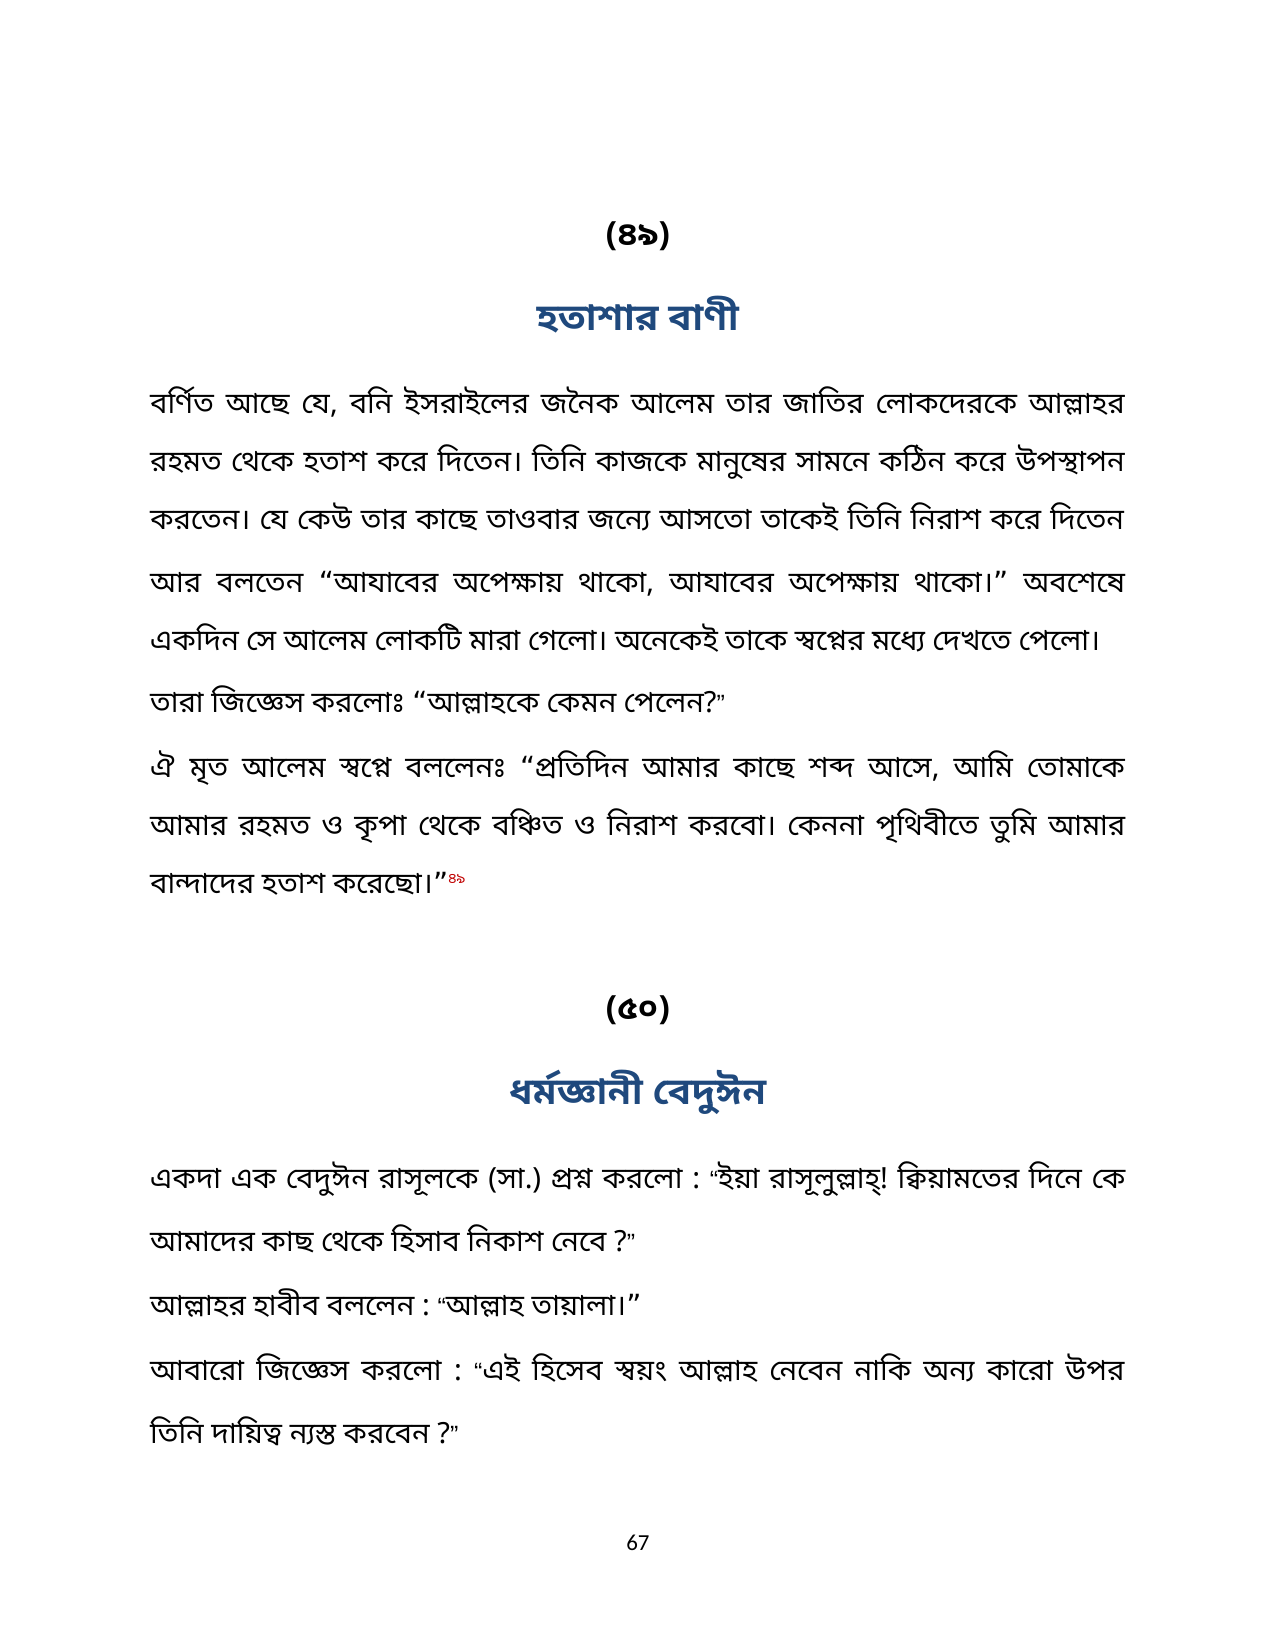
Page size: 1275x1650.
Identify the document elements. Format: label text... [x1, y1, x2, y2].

text বর্ণিত আছে যে, বনি ইসরাইলের জনৈক আলেম তার জাতির লোকদেরকে আল্লাহর রহমত থেকে হতাশ করে দিতেন। তিনি কাজকে মানুষের সামনে কঠিন করে উপস্থাপন করতেন। যে কেউ তার কাছে তাওবার জন্যে আসতো তাকেই তিনি নিরাশ করে দিতেন আর বলতেন “আযাবের অপেক্ষায় থাকো, আযাবের অপেক্ষায় থাকো।” অবশেষে একদিন সে আলেম লোকটি মারা গেলো। অনেকেই তাকে স্বপ্নের মধ্যে দেখতে পেলো। [150, 383, 1125, 662]
text ঐ মৃত আলেম স্বপ্নে বললেনঃ “প্রতিদিন আমার কাছে শব্দ আসে, আমি তোমাকে আমার রহমত ও কৃপা থেকে বঞ্চিত ও নিরাশ করবো। কেননা পৃথিবীতে তুমি আমার বান্দাদের হতাশ করেছো।”৪৯ [150, 746, 1125, 905]
text (৪৯) [150, 209, 1125, 259]
subtitle ধর্মজ্ঞানী বেদুঈন [150, 1070, 1125, 1120]
text তারা জিজ্ঞেস করলোঃ “আল্লাহকে কেমন পেলেন?” [150, 682, 1125, 724]
text (৫০) [150, 984, 1125, 1033]
text একদা এক বেদুঈন রাসূলকে (সা.) প্রশ্ন করলো : “ইয়া রাসূলুল্লাহ্! ক্বিয়ামতের দিনে কে আমাদের কাছ থেকে হিসাব নিকাশ নেবে ?” [150, 1157, 1125, 1263]
text আল্লাহর হাবীব বললেন : “আল্লাহ তায়ালা।” [150, 1285, 1125, 1328]
subtitle হতাশার বাণী [150, 296, 1125, 345]
text আবারো জিজ্ঞেস করলো : “এই হিসেব স্বয়ং আল্লাহ নেবেন নাকি অন্য কারো উপর তিনি দায়িত্ব ন্যস্ত করবেন ?” [150, 1349, 1125, 1455]
